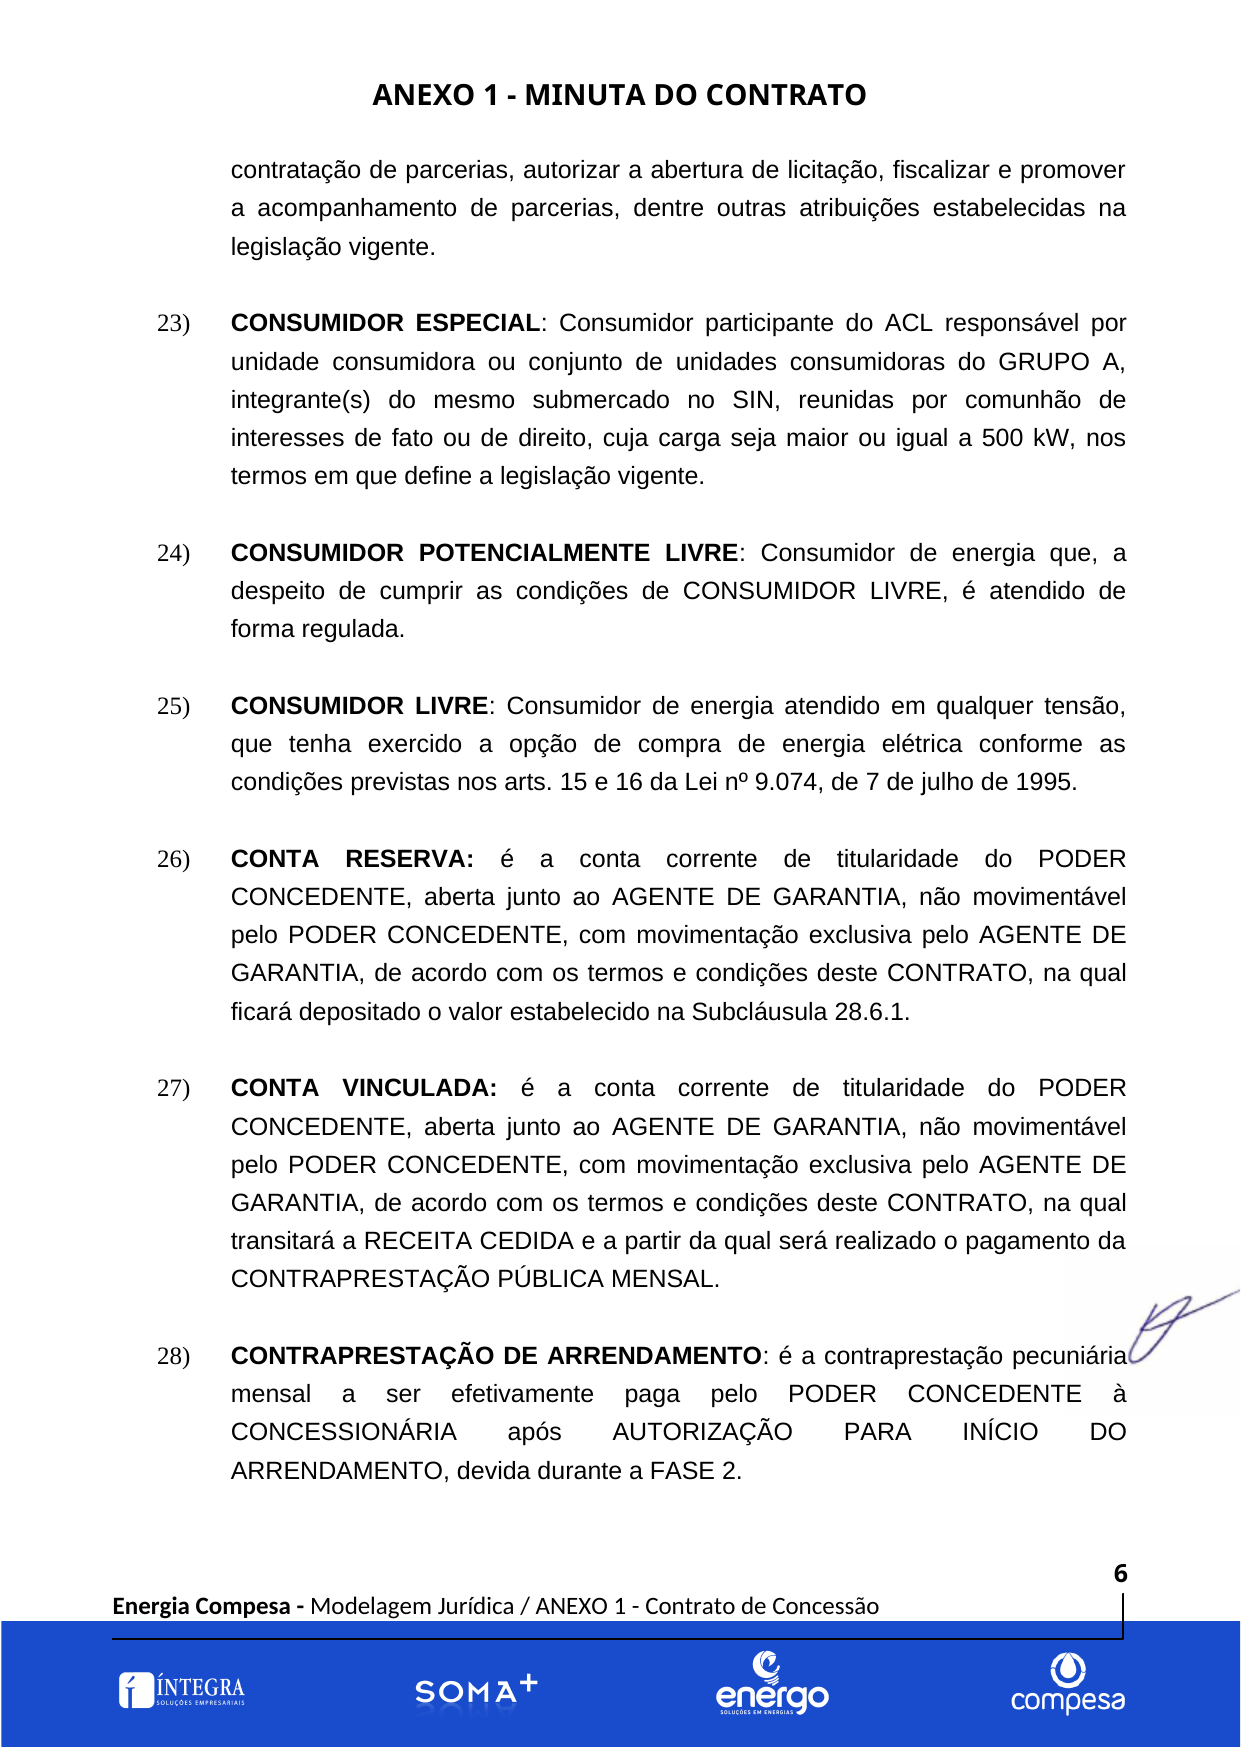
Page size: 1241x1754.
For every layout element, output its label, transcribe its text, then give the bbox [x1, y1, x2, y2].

picture [1, 1621, 1241, 1747]
list CONTA RESERVA: é a conta corrente de titularidade do PODER CONCEDENTE, aberta junto ao AGENTE DE GARANTIA, não movimentável pelo PODER CONCEDENTE, com movimentação exclusiva pelo AGENTE DE GARANTIA, de acordo com os termos e condições deste CONTRATO, na qual ficará depositado o valor estabelecido na Subcláusula 28.6.1. [157, 844, 1128, 1025]
picture [1065, 1245, 1241, 1413]
list CONSUMIDOR ESPECIAL: Consumidor participante do ACL responsável por unidade consumidora ou conjunto de unidades consumidoras do GRUPO A, integrante(s) do mesmo submercado no SIN, reunidas por comunhão de interesses de fato ou de direito, cuja carga seja maior ou igual a 500 kW, nos termos em que define a legislação vigente. [157, 308, 1128, 490]
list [157, 155, 1128, 260]
list CONTA VINCULADA: é a conta corrente de titularidade do PODER CONCEDENTE, aberta junto ao AGENTE DE GARANTIA, não movimentável pelo PODER CONCEDENTE, com movimentação exclusiva pelo AGENTE DE GARANTIA, de acordo com os termos e condições deste CONTRATO, na qual transitará a RECEITA CEDIDA e a partir da qual será realizado o pagamento da CONTRAPRESTAÇÃO PÚBLICA MENSAL. [157, 1073, 1128, 1293]
list CONTRAPRESTAÇÃO DE ARRENDAMENTO: é a contraprestação pecuniária mensal a ser efetivamente paga pelo PODER CONCEDENTE à CONCESSIONÁRIA após AUTORIZAÇÃO PARA INÍCIO DO ARRENDAMENTO, devida durante a FASE 2. [157, 1341, 1128, 1484]
list CONSUMIDOR LIVRE: Consumidor de energia atendido em qualquer tensão, que tenha exercido a opção de compra de energia elétrica conforme as condições previstas nos arts. 15 e 16 da Lei nº 9.074, de 7 de julho de 1995. [157, 691, 1128, 796]
list CONSUMIDOR POTENCIALMENTE LIVRE: Consumidor de energia que, a despeito de cumprir as condições de CONSUMIDOR LIVRE, é atendido de forma regulada. [157, 538, 1128, 643]
